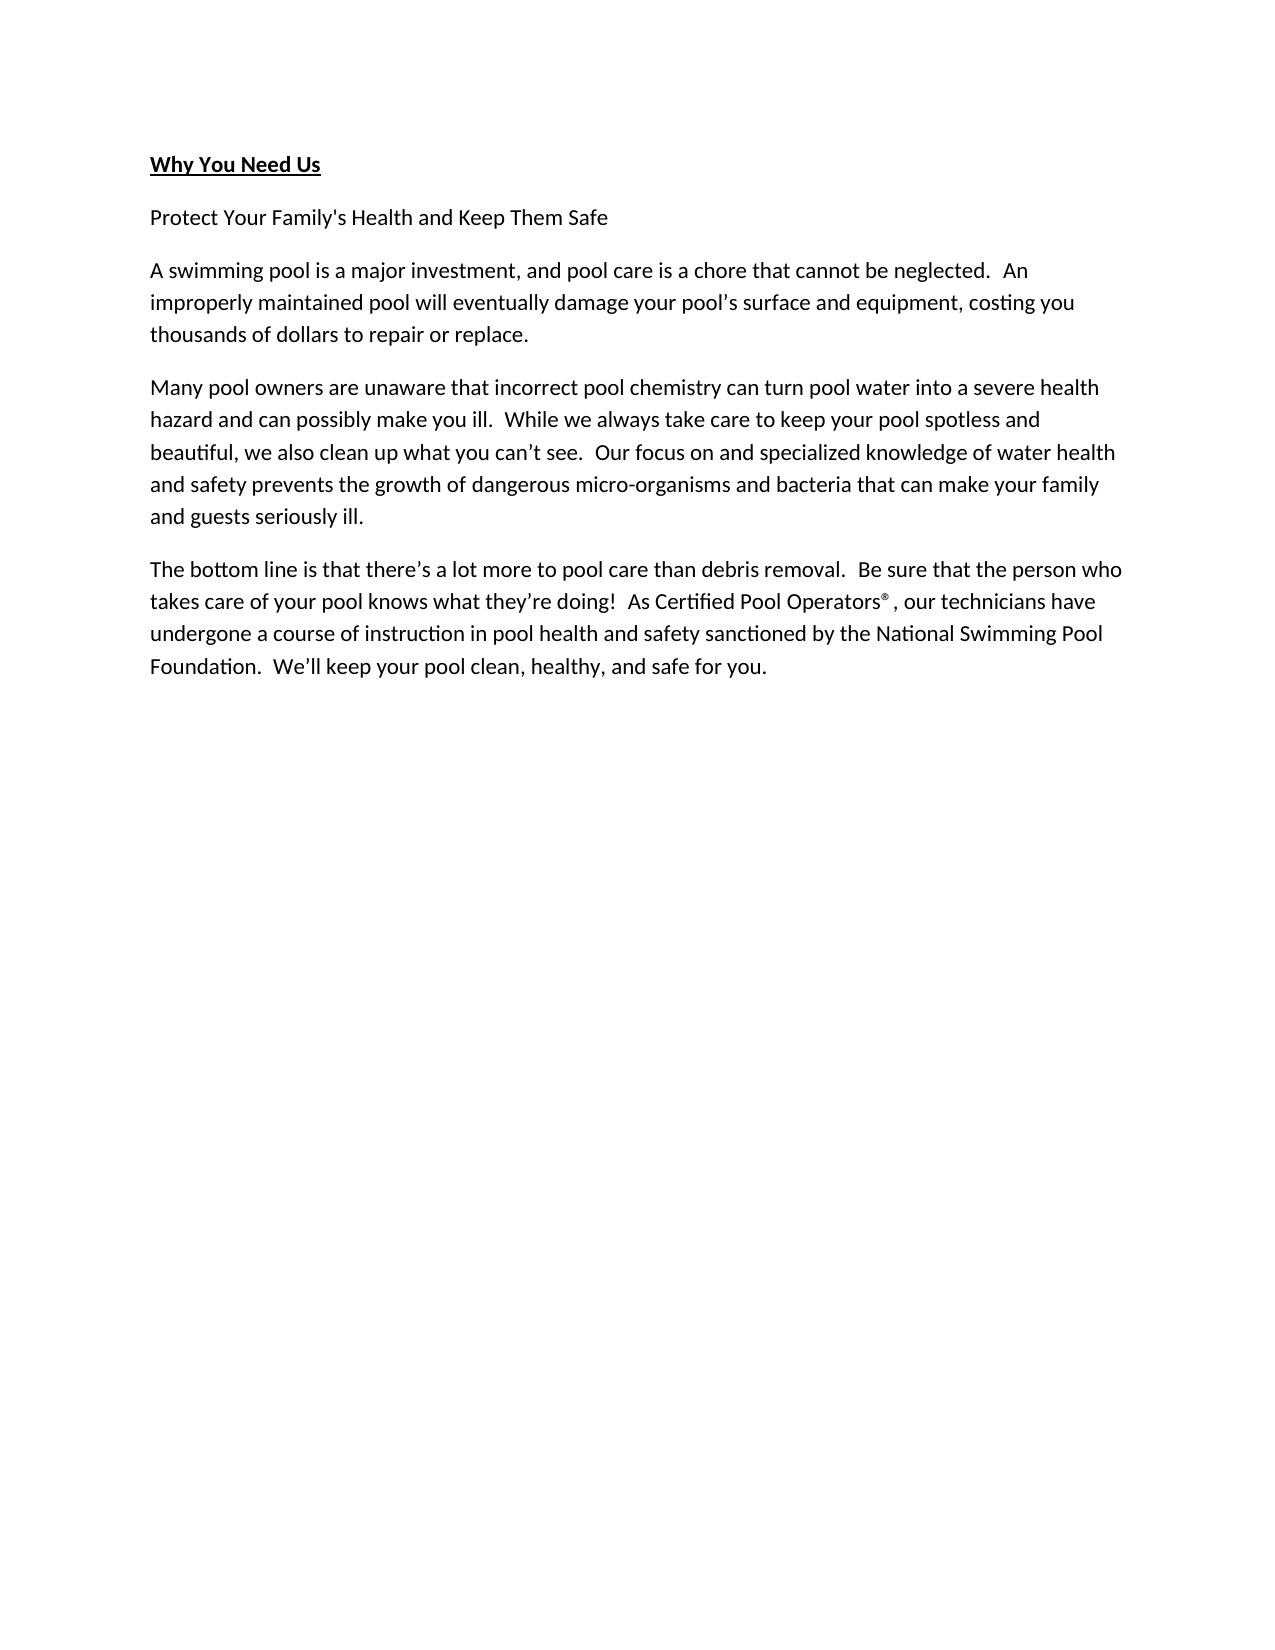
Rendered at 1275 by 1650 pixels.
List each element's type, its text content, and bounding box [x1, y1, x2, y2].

text A swimming pool is a major investment, and pool care is a chore that cannot be neglected. An improperly maintained pool will eventually damage your pool’s surface and equipment, costing you thousands of dollars to repair or replace. [150, 256, 1125, 348]
text Many pool owners are unaware that incorrect pool chemistry can turn pool water into a severe health hazard and can possibly make you ill. While we always take care to keep your pool spotless and beautiful, we also clean up what you can’t see. Our focus on and specialized knowledge of water health and safety prevents the growth of dangerous micro-organisms and bacteria that can make your family and guests seriously ill. [150, 373, 1125, 530]
text Protect Your Family's Health and Keep Them Safe [150, 203, 1125, 231]
text The bottom line is that there’s a lot more to pool care than debris removal. Be sure that the person who takes care of your pool knows what they’re doing! As Certified Pool Operators®, our technicians have undergone a course of instruction in pool health and safety sanctioned by the National Swimming Pool Foundation. We’ll keep your pool clean, healthy, and safe for you. [150, 555, 1125, 680]
text Why You Need Us [150, 150, 1125, 178]
